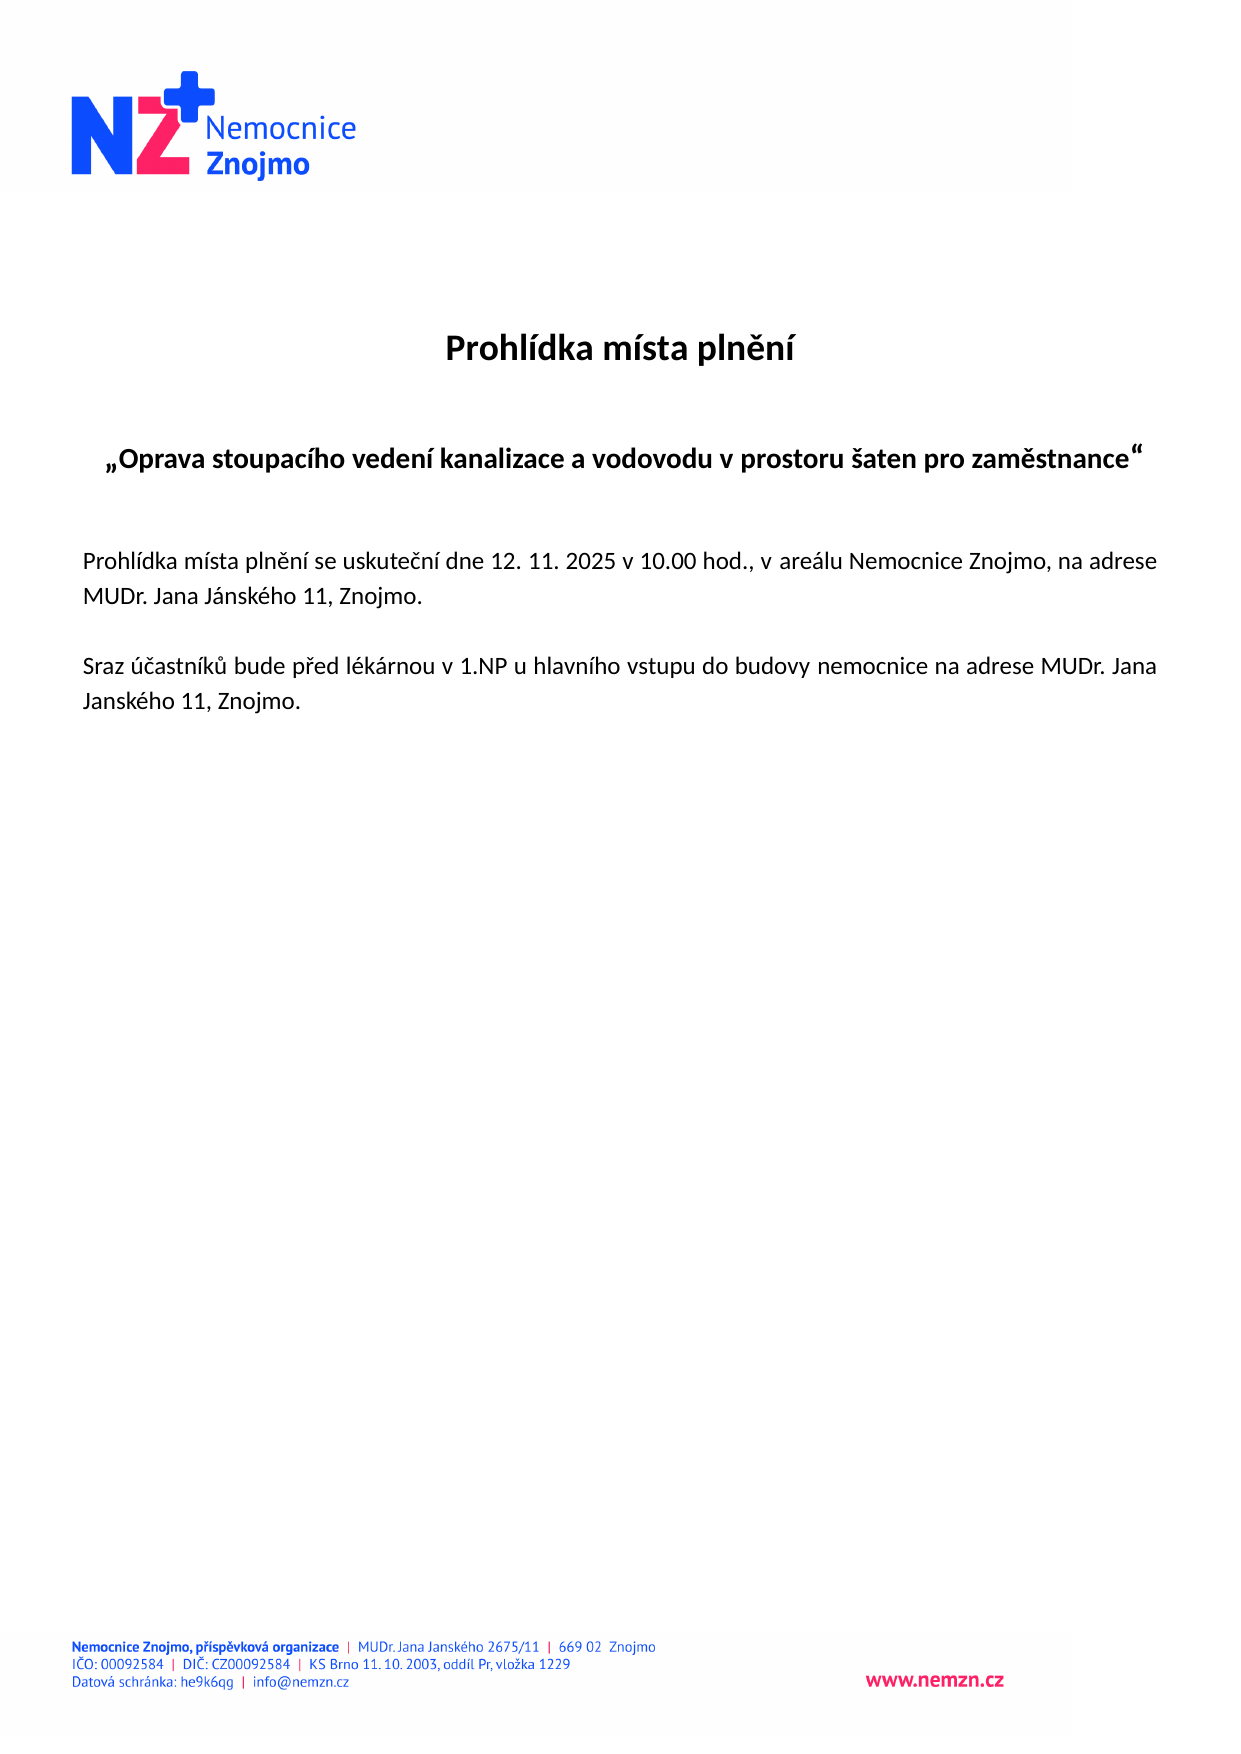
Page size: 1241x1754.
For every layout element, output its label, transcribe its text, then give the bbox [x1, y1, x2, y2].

text Prohlídka místa plnění se uskuteční dne 12. 11. 2025 v 10.00 hod., v areálu Nemocnice Znojmo, na adrese MUDr. Jana Jánského 11, Znojmo. [83, 545, 1157, 611]
picture [0, 1631, 1075, 1738]
text „Oprava stoupacího vedení kanalizace a vodovodu v prostoru šaten pro zaměstnance“ [83, 436, 1157, 477]
picture [0, 0, 1075, 191]
text Prohlídka místa plnění [83, 324, 1157, 370]
text Sraz účastníků bude před lékárnou v 1.NP u hlavního vstupu do budovy nemocnice na adrese MUDr. Jana Janského 11, Znojmo. [83, 650, 1157, 716]
